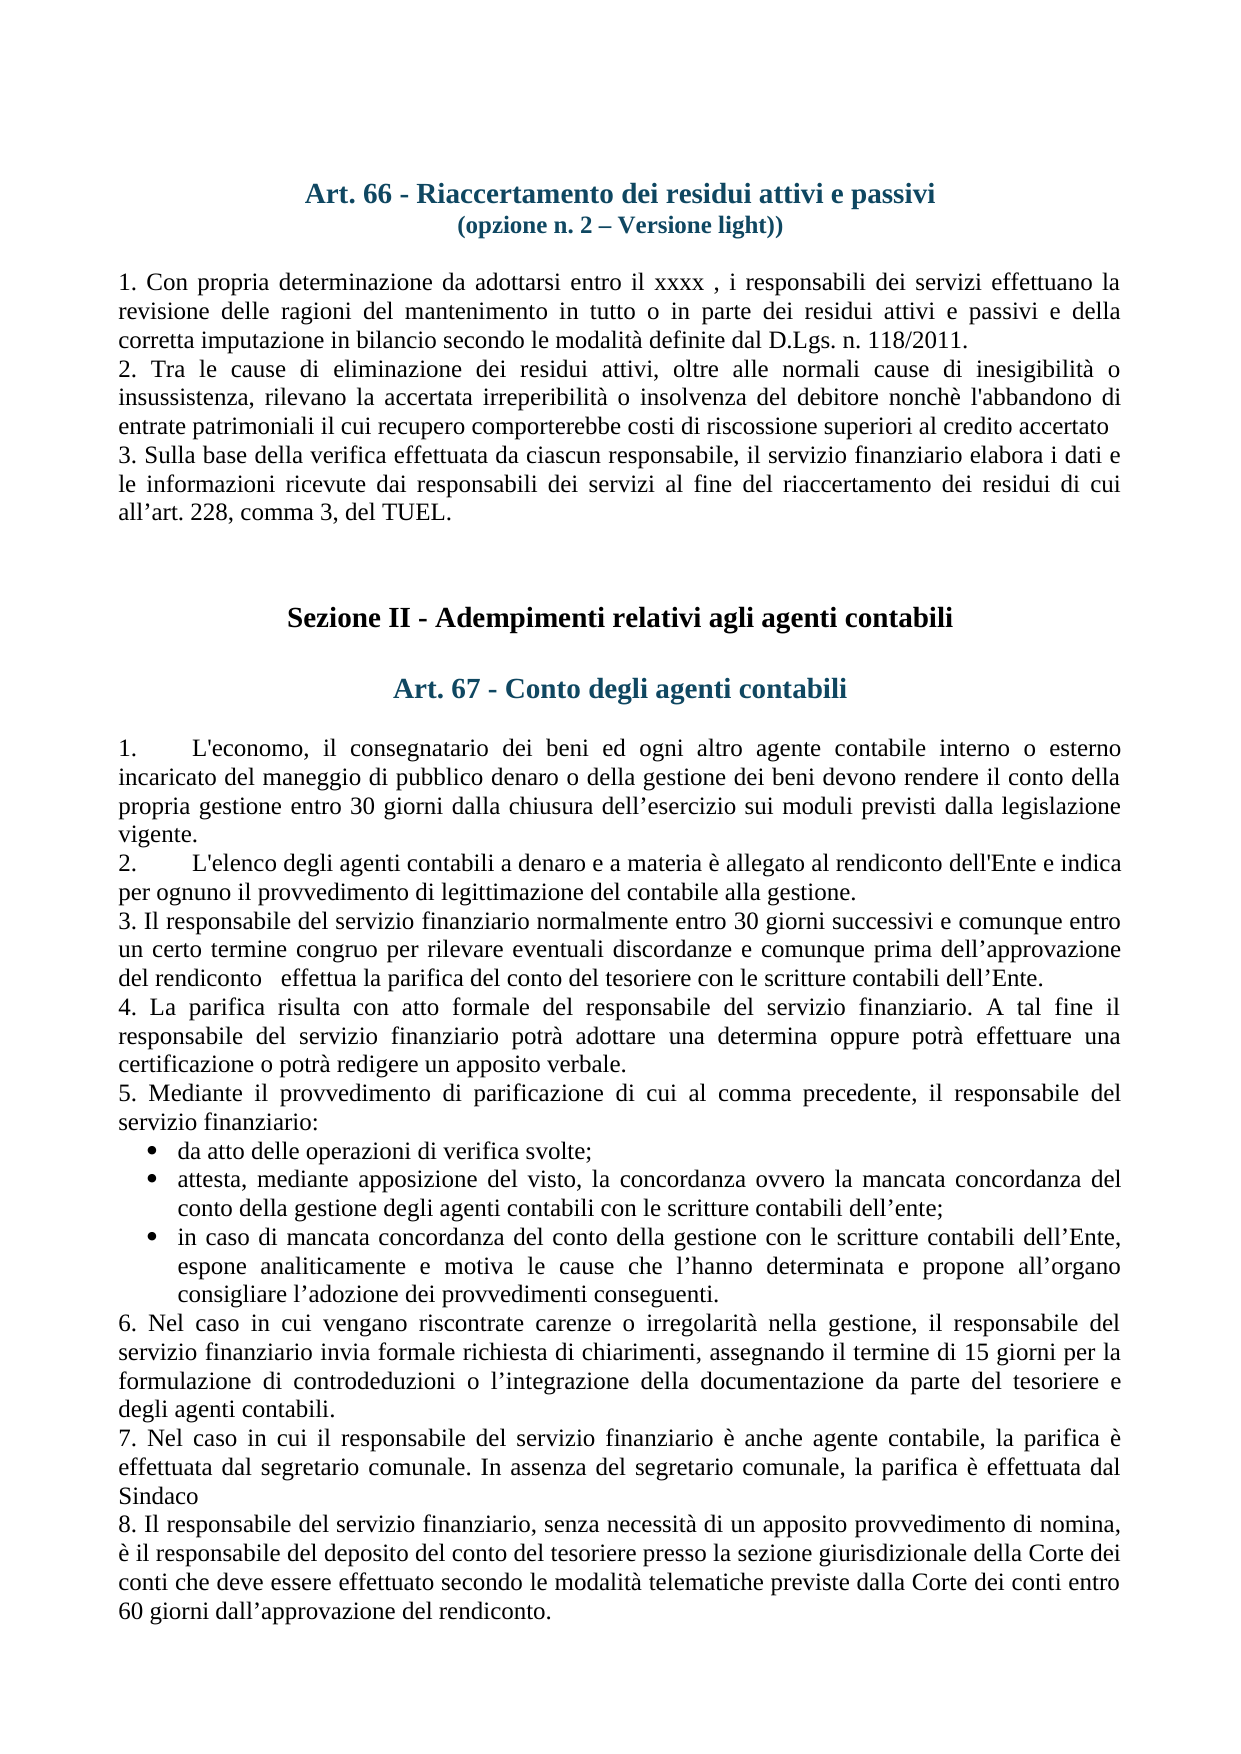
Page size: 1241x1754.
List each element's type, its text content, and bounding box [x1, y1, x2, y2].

text 5. Mediante il provvedimento di parificazione di cui al comma precedente, il responsabile del servizio finanziario: [118, 1078, 1122, 1136]
text 2. L'elenco degli agenti contabili a denaro e a materia è allegato al rendiconto dell'Ente e indica per ognuno il provvedimento di legittimazione del contabile alla gestione. [118, 848, 1122, 906]
text 8. Il responsabile del servizio finanziario, senza necessità di un apposito provvedimento di nomina, è il responsabile del deposito del conto del tesoriere presso la sezione giurisdizionale della Corte dei conti che deve essere effettuato secondo le modalità telematiche previste dalla Corte dei conti entro 60 giorni dall’approvazione del rendiconto. [118, 1509, 1122, 1624]
text 2. Tra le cause di eliminazione dei residui attivi, oltre alle normali cause di inesigibilità o insussistenza, rilevano la accertata irreperibilità o insolvenza del debitore nonchè l'abbandono di entrate patrimoniali il cui recupero comporterebbe costi di riscossione superiori al credito accertato [118, 354, 1122, 440]
text 4. La parifica risulta con atto formale del responsabile del servizio finanziario. A tal fine il responsabile del servizio finanziario potrà adottare una determina oppure potrà effettuare una certificazione o potrà redigere un apposito verbale. [118, 992, 1122, 1078]
text 3. Sulla base della verifica effettuata da ciascun responsabile, il servizio finanziario elabora i dati e le informazioni ricevute dai responsabili dei servizi al fine del riaccertamento dei residui di cui all’art. 228, comma 3, del TUEL. [118, 440, 1122, 526]
list attesta, mediante apposizione del visto, la concordanza ovvero la mancata concordanza del conto della gestione degli agenti contabili con le scritture contabili dell’ente; [148, 1164, 1122, 1222]
list da atto delle operazioni di verifica svolte; [148, 1136, 1122, 1164]
subtitle Sezione II - Adempimenti relativi agli agenti contabili [118, 600, 1122, 634]
list in caso di mancata concordanza del conto della gestione con le scritture contabili dell’Ente, espone analiticamente e motiva le cause che l’hanno determinata e propone all’organo consigliare l’adozione dei provvedimenti conseguenti. [148, 1222, 1122, 1308]
text 6. Nel caso in cui vengano riscontrate carenze o irregolarità nella gestione, il responsabile del servizio finanziario invia formale richiesta di chiarimenti, assegnando il termine di 15 giorni per la formulazione di controdeduzioni o l’integrazione della documentazione da parte del tesoriere e degli agenti contabili. [118, 1308, 1122, 1423]
text 3. Il responsabile del servizio finanziario normalmente entro 30 giorni successivi e comunque entro un certo termine congruo per rilevare eventuali discordanze e comunque prima dell’approvazione del rendiconto effettua la parifica del conto del tesoriere con le scritture contabili dell’Ente. [118, 906, 1122, 992]
text Art. 67 - Conto degli agenti contabili [118, 671, 1122, 704]
text 1. Con propria determinazione da adottarsi entro il xxxx , i responsabili dei servizi effettuano la revisione delle ragioni del mantenimento in tutto o in parte dei residui attivi e passivi e della corretta imputazione in bilancio secondo le modalità definite dal D.Lgs. n. 118/2011. [118, 267, 1122, 354]
text 1. L'economo, il consegnatario dei beni ed ogni altro agente contabile interno o esterno incaricato del maneggio di pubblico denaro o della gestione dei beni devono rendere il conto della propria gestione entro 30 giorni dalla chiusura dell’esercizio sui moduli previsti dalla legislazione vigente. [118, 733, 1122, 848]
text (opzione n. 2 – Versione light)) [118, 210, 1122, 239]
text 7. Nel caso in cui il responsabile del servizio finanziario è anche agente contabile, la parifica è effettuata dal segretario comunale. In assenza del segretario comunale, la parifica è effettuata dal Sindaco [118, 1423, 1122, 1509]
text Art. 66 - Riaccertamento dei residui attivi e passivi [118, 176, 1122, 210]
